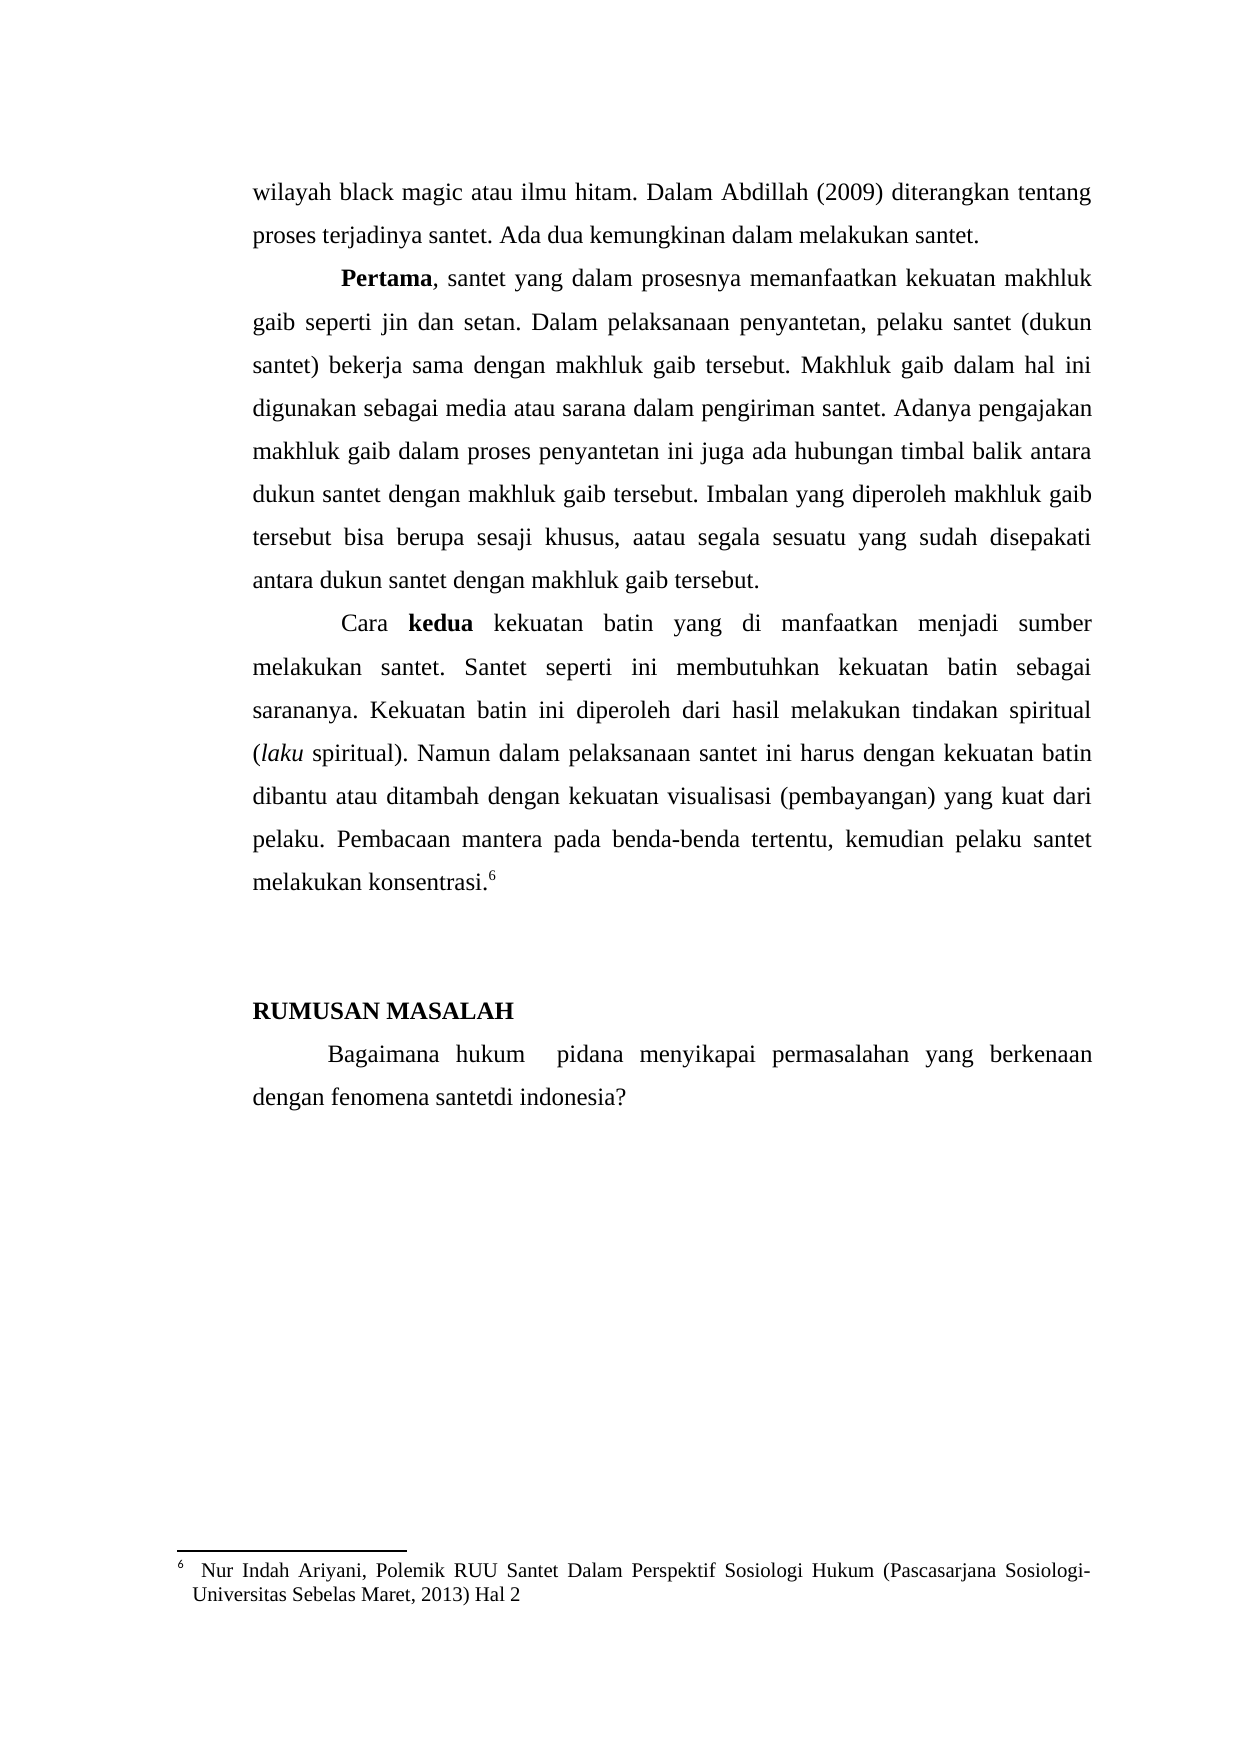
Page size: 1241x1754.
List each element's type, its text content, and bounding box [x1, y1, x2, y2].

text RUMUSAN MASALAH [177, 996, 1092, 1024]
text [252, 177, 1092, 249]
text Bagaimana hukum pidana menyikapai permasalahan yang berkenaan dengan fenomena santetdi indonesia? [252, 1039, 1092, 1111]
text Cara kedua kekuatan batin yang di manfaatkan menjadi sumber melakukan santet. Santet seperti ini membutuhkan kekuatan batin sebagai sarananya. Kekuatan batin ini diperoleh dari hasil melakukan tindakan spiritual (laku spiritual). Namun dalam pelaksanaan santet ini harus dengan kekuatan batin dibantu atau ditambah dengan kekuatan visualisasi (pembayangan) yang kuat dari pelaku. Pembacaan mantera pada benda-benda tertentu, kemudian pelaku santet melakukan konsentrasi. [252, 608, 1092, 896]
text Pertama, santet yang dalam prosesnya memanfaatkan kekuatan makhluk gaib seperti jin dan setan. Dalam pelaksanaan penyantetan, pelaku santet (dukun santet) bekerja sama dengan makhluk gaib tersebut. Makhluk gaib dalam hal ini digunakan sebagai media atau sarana dalam pengiriman santet. Adanya pengajakan makhluk gaib dalam proses penyantetan ini juga ada hubungan timbal balik antara dukun santet dengan makhluk gaib tersebut. Imbalan yang diperoleh makhluk gaib tersebut bisa berupa sesaji khusus, aatau segala sesuatu yang sudah disepakati antara dukun santet dengan makhluk gaib tersebut. [252, 263, 1092, 594]
